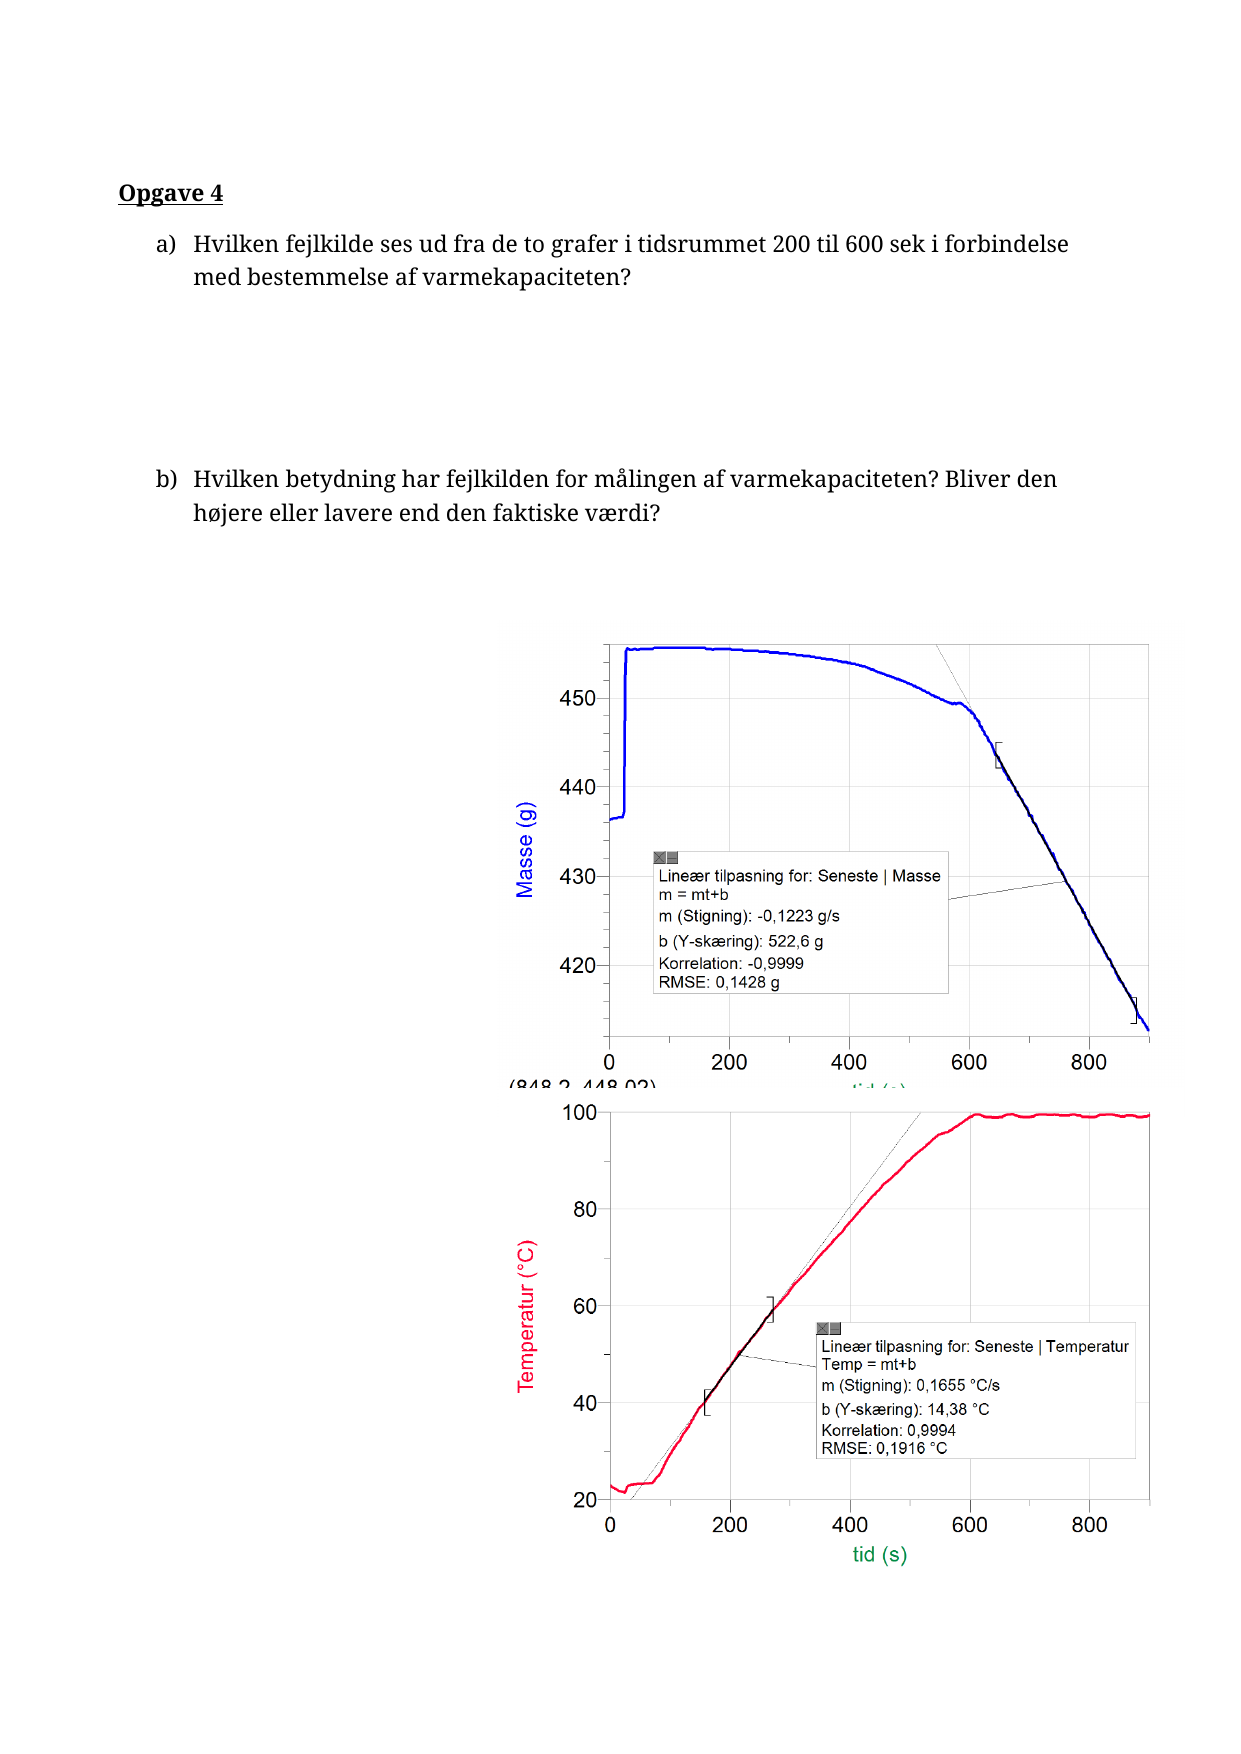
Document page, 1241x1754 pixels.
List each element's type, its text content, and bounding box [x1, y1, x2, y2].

list Hvilken betydning har fejlkilden for målingen af varmekapaciteten? Bliver den højere eller lavere end den faktiske værdi? [156, 463, 1122, 528]
text Opgave 4 [118, 177, 1122, 208]
list Hvilken fejlkilde ses ud fra de to grafer i tidsrummet 200 til 600 sek i forbindelse med bestemmelse af varmekapaciteten? [156, 228, 1122, 293]
picture [496, 620, 1185, 1579]
